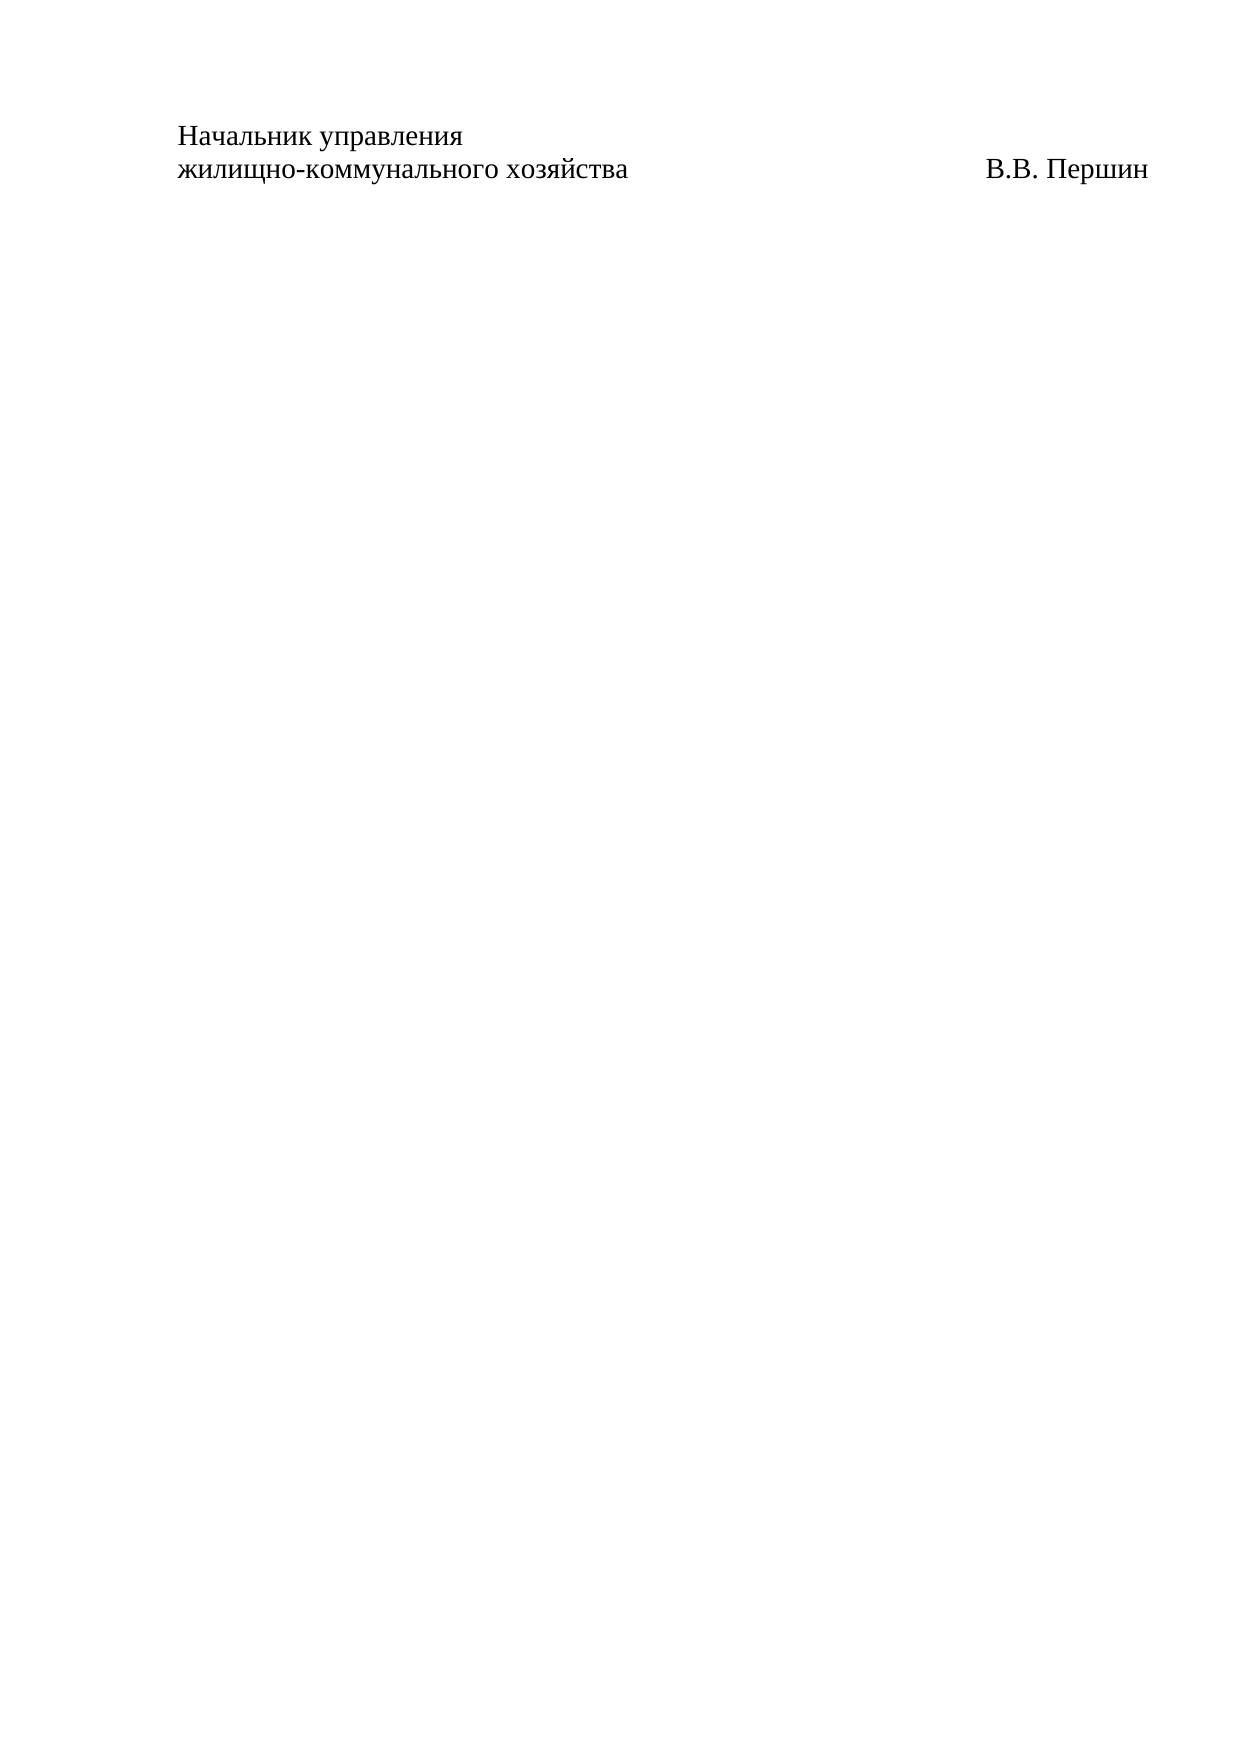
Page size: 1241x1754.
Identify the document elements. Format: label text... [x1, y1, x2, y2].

text Начальник управления [177, 118, 1152, 152]
text жилищно-коммунального хозяйства В.В. Першин [177, 152, 1152, 185]
